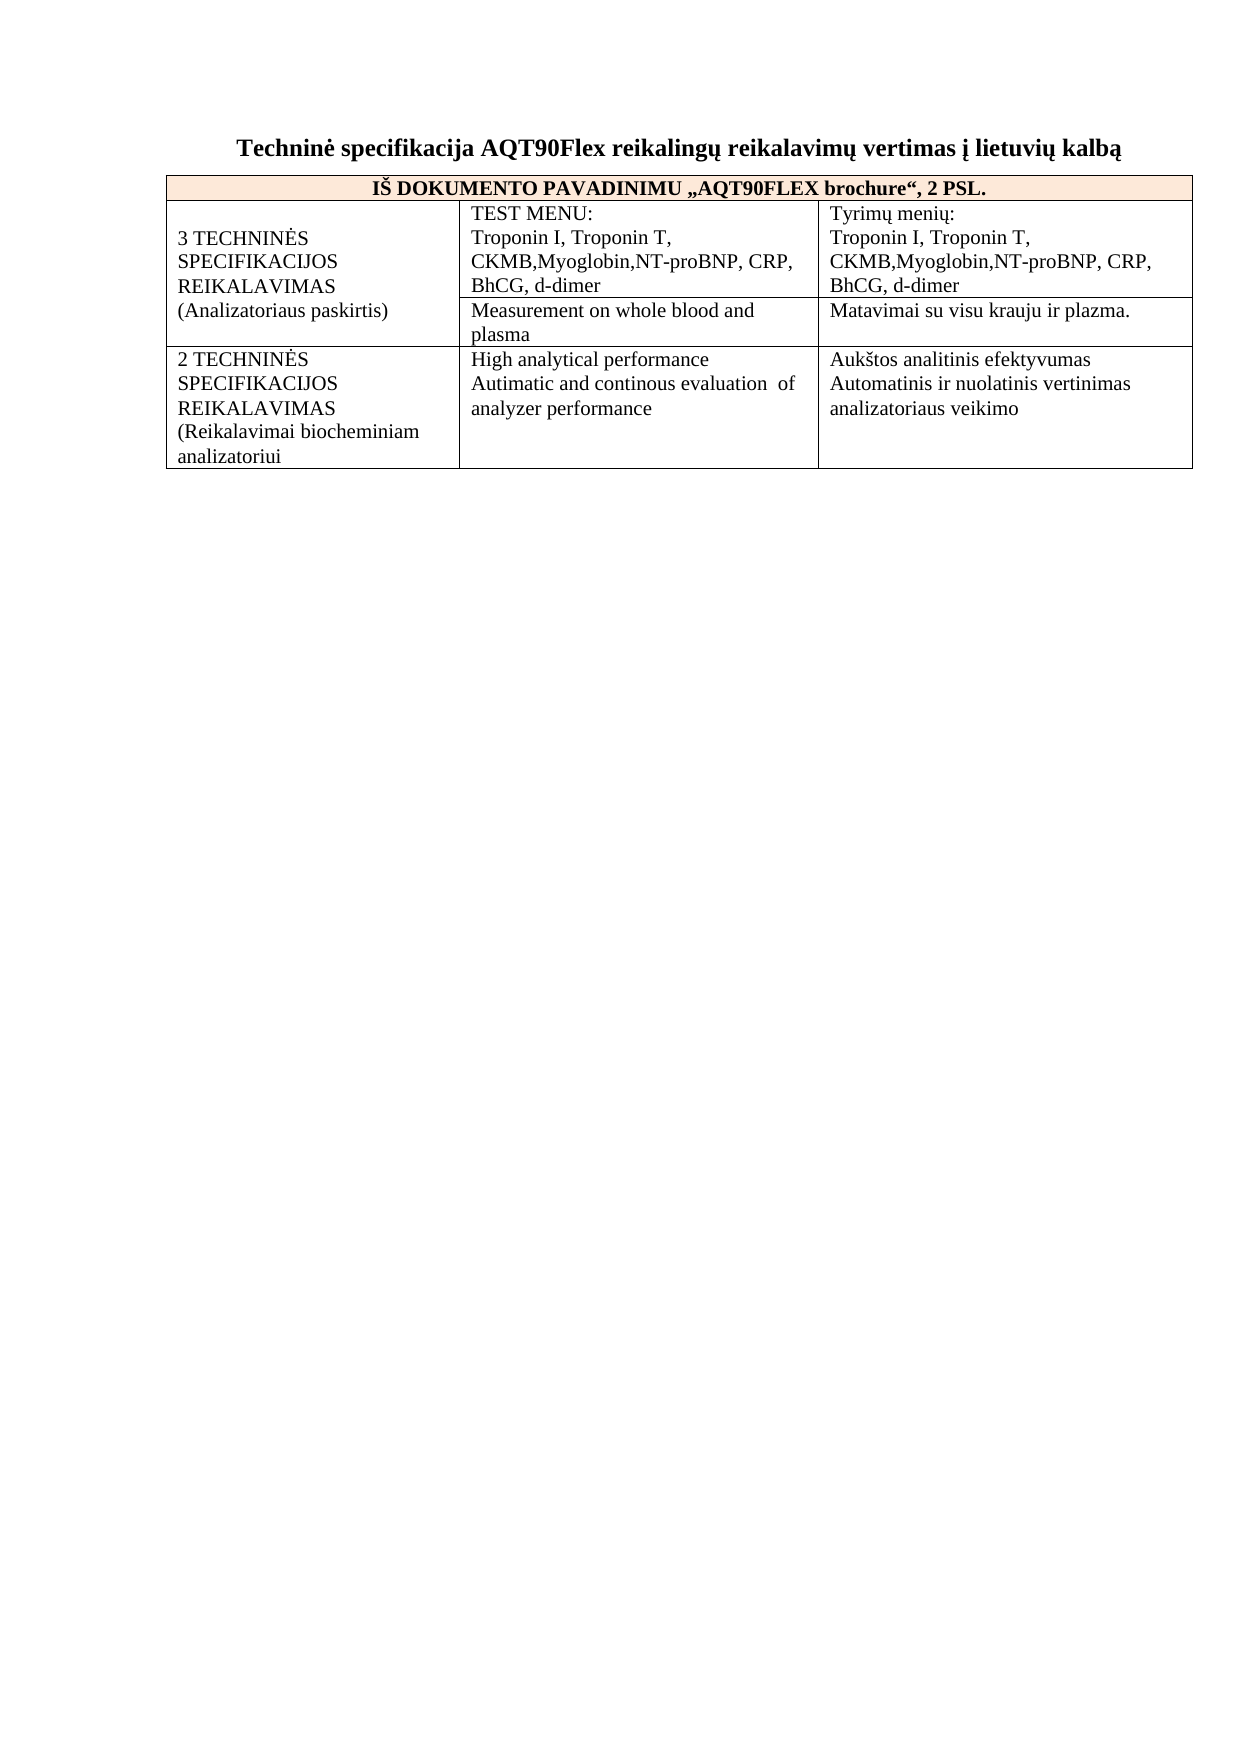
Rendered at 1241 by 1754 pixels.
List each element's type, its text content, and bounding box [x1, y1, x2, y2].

table_cell Aukštos analitinis efektyvumas Automatinis ir nuolatinis vertinimas analizatoriaus veikimo [819, 347, 1192, 468]
table_header IŠ DOKUMENTO PAVADINIMU „AQT90FLEX brochure“, 2 PSL. [167, 176, 1192, 200]
table_cell 2 TECHNINĖS SPECIFIKACIJOS REIKALAVIMAS (Reikalavimai biocheminiam analizatoriui [167, 347, 459, 468]
table_cell Matavimai su visu krauju ir plazma. [819, 298, 1192, 346]
table_cell Measurement on whole blood and plasma [460, 298, 818, 346]
table_cell 3 TECHNINĖS SPECIFIKACIJOS REIKALAVIMAS (Analizatoriaus paskirtis) [167, 201, 459, 346]
table_cell High analytical performance Autimatic and continous evaluation of analyzer performance [460, 347, 818, 468]
table_cell Tyrimų menių: Troponin I, Troponin T, CKMB,Myoglobin,NT-proBNP, CRP, BhCG, d-dimer [819, 201, 1192, 297]
table_cell TEST MENU: Troponin I, Troponin T, CKMB,Myoglobin,NT-proBNP, CRP, BhCG, d-dimer [460, 201, 818, 297]
